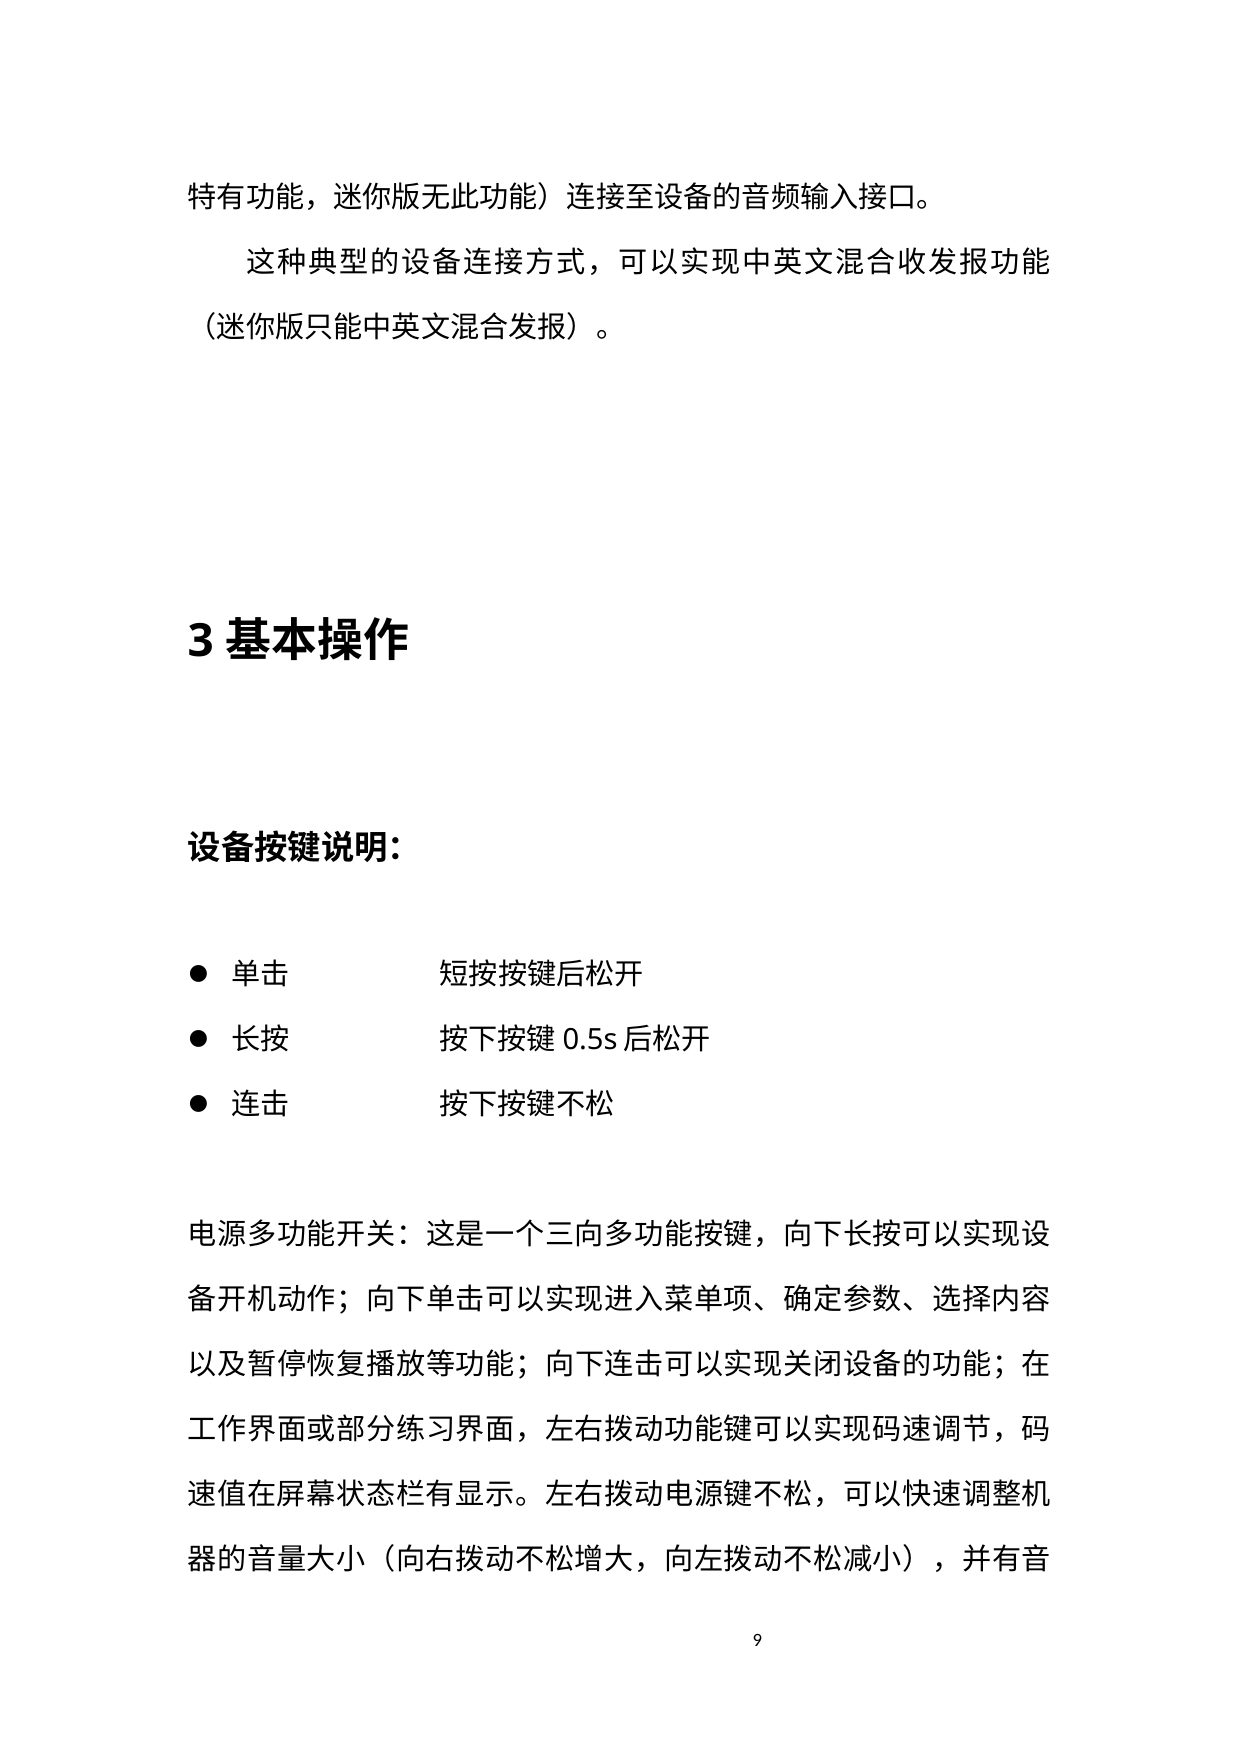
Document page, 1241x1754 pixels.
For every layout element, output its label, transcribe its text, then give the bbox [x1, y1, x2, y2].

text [187, 162, 1053, 227]
subtitle 3 基本操作 [187, 587, 1053, 685]
list 连击 按下按键不松 [187, 1069, 1053, 1134]
list 长按 按下按键0.5s后松开 [187, 1004, 1053, 1069]
subtitle 设备按键说明： [187, 812, 1053, 877]
list 单击 短按按键后松开 [187, 939, 1053, 1004]
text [187, 1199, 1053, 1589]
text 这种典型的设备连接方式，可以实现中英文混合收发报功能（迷你版只能中英文混合发报）。 [187, 227, 1053, 357]
